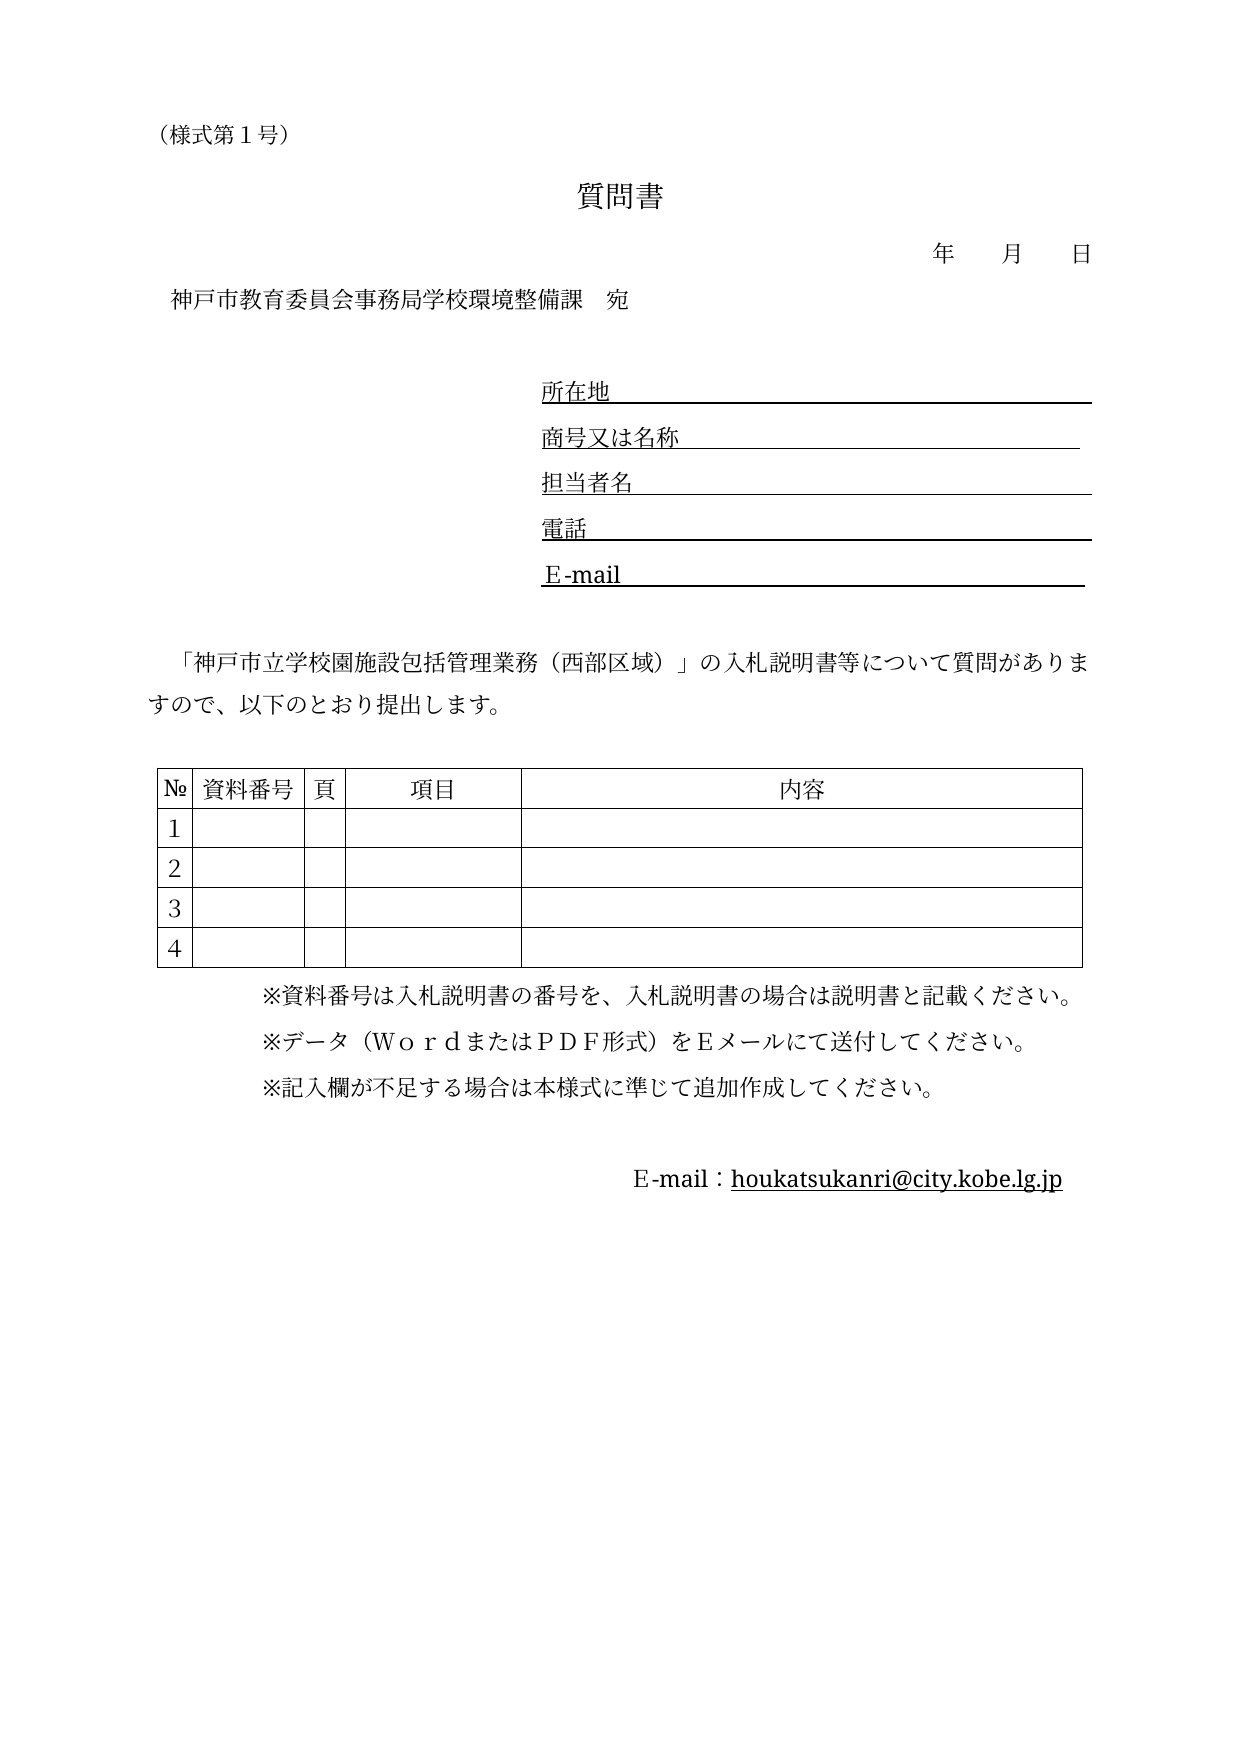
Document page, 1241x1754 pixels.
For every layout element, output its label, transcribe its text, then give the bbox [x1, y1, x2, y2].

table_header 資料番号 [193, 769, 304, 807]
table_cell [193, 809, 304, 847]
table_header 項目 [346, 769, 521, 807]
table_cell [193, 848, 304, 887]
table_cell [522, 848, 1082, 887]
table_cell [305, 809, 345, 847]
table_header № [158, 769, 192, 807]
table_cell [193, 928, 304, 967]
table_cell ４ [158, 928, 192, 967]
text 神戸市教育委員会事務局学校環境整備課 宛 [148, 272, 1092, 318]
text 商号又は名称 [541, 409, 1092, 455]
text ※資料番号は入札説明書の番号を、入札説明書の場合は説明書と記載ください。 [148, 968, 1092, 1013]
text 「神戸市立学校園施設包括管理業務（西部区域）」の入札説明書等について質問がありますので、以下のとおり提出します。 [148, 638, 1092, 722]
text 質問書 [148, 164, 1092, 226]
table_cell [522, 928, 1082, 967]
table_cell [305, 928, 345, 967]
text 所在地 [541, 363, 1092, 402]
table_header 頁 [305, 769, 345, 807]
text ※記入欄が不足する場合は本様式に準じて追加作成してください。 [148, 1059, 1092, 1105]
text ※データ（ＷｏｒｄまたはＰＤＦ形式）をＥメールにて送付してください。 [148, 1013, 1092, 1059]
table_cell １ [158, 809, 192, 847]
table_cell ３ [158, 888, 192, 927]
table_cell [346, 928, 521, 967]
table_cell [522, 809, 1082, 847]
table_cell [346, 848, 521, 887]
text Ｅ-mail [541, 547, 1092, 593]
table_cell ２ [158, 848, 192, 887]
table_cell [193, 888, 304, 927]
text 年 月 日 [148, 226, 1092, 272]
text 担当者名 [541, 455, 1092, 494]
table_cell [522, 888, 1082, 927]
table_cell [346, 888, 521, 927]
text Ｅ-mail：houkatsukanri@city.kobe.lg.jp [148, 1151, 1092, 1197]
table_header 内容 [522, 769, 1082, 807]
text 電話 [541, 501, 1092, 539]
table_cell [305, 848, 345, 887]
table_cell [305, 888, 345, 927]
table_cell [346, 809, 521, 847]
